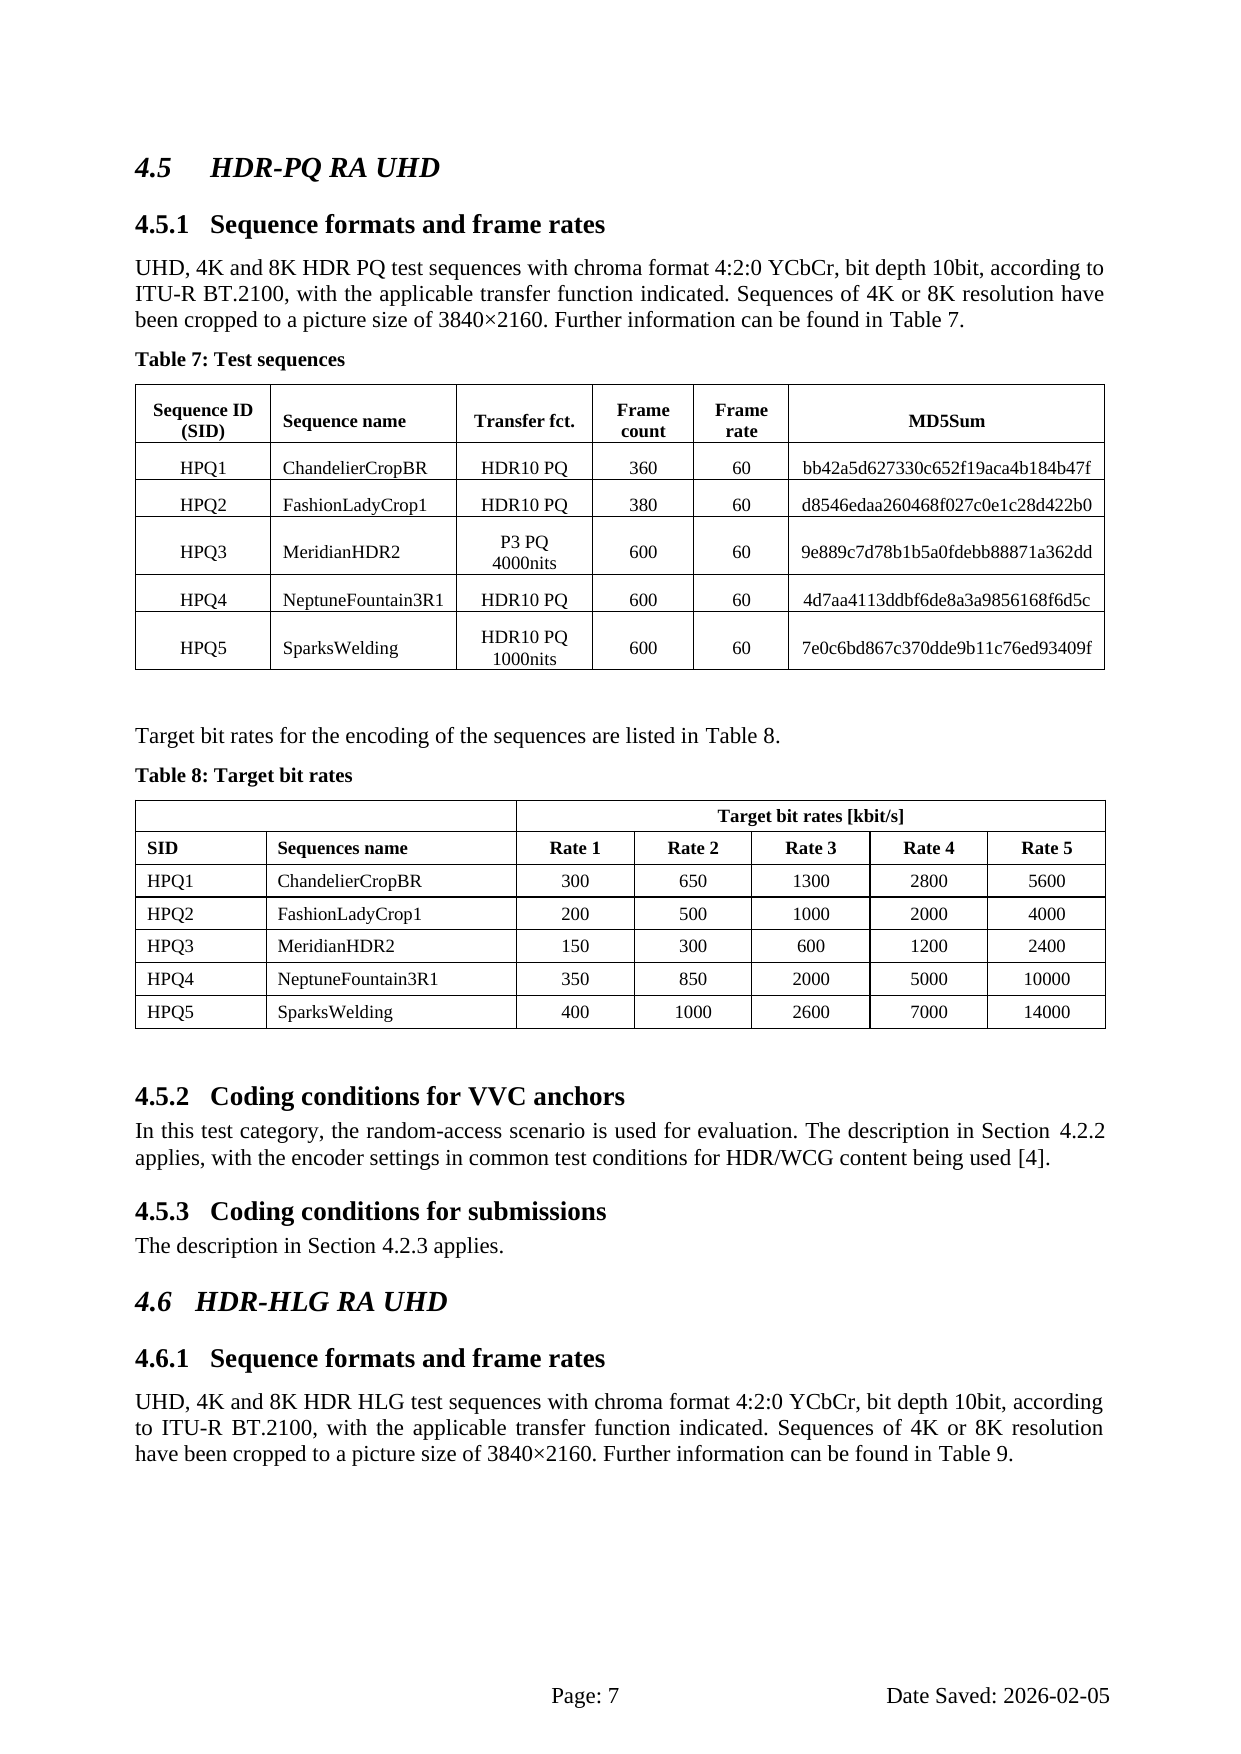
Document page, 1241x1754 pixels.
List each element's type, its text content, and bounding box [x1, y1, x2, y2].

table_cell 60 [694, 443, 788, 479]
table_cell 600 [593, 517, 693, 574]
table_cell HPQ2 [136, 480, 270, 516]
table_cell 60 [694, 480, 788, 516]
table_cell HPQ4 [136, 963, 266, 995]
table_cell 7e0c6bd867c370dde9b11c76ed93409f [789, 612, 1104, 669]
subtitle HDR-HLG RA UHD [135, 1284, 1105, 1317]
table_cell 5000 [871, 963, 987, 995]
table_cell SID [136, 832, 266, 863]
table_cell 600 [593, 612, 693, 669]
table_cell HPQ5 [136, 996, 266, 1028]
table_cell Sequences name [267, 832, 516, 863]
table_cell SparksWelding [267, 996, 516, 1028]
table_cell 14000 [988, 996, 1105, 1028]
table_cell Rate 2 [635, 832, 751, 863]
table_cell 1200 [871, 930, 987, 962]
table_cell HPQ3 [136, 517, 270, 574]
table_cell 2000 [752, 963, 869, 995]
text Target bit rates for the encoding of the sequences are listed in Table 8. [135, 722, 1105, 749]
table_cell FashionLadyCrop1 [267, 898, 516, 929]
table_cell HDR10 PQ [457, 443, 592, 479]
table_cell HPQ2 [136, 898, 266, 929]
text UHD, 4K and 8K HDR HLG test sequences with chroma format 4:2:0 YCbCr, bit depth 10bit, according to ITU-R BT.2100, with the applicable transfer function indicated. Sequences of 4K or 8K resolution have been cropped to a picture size of 3840×2160. Further information can be found in Table 9. [135, 1388, 1105, 1467]
table_cell 2000 [871, 898, 987, 929]
text The description in Section 4.2.3 applies. [135, 1232, 1105, 1259]
table_cell HPQ5 [136, 612, 270, 669]
table_cell 500 [635, 898, 751, 929]
table_cell 650 [635, 865, 751, 896]
table_header [136, 801, 516, 831]
subtitle HDR-PQ RA UHD [135, 150, 1105, 183]
text Table 7: Test sequences [135, 347, 1105, 371]
table_cell 850 [635, 963, 751, 995]
table_cell 1000 [752, 898, 869, 929]
table_cell 60 [694, 612, 788, 669]
table_cell Rate 5 [988, 832, 1105, 863]
table_header Sequence name [271, 385, 456, 442]
table_cell 9e889c7d78b1b5a0fdebb88871a362dd [789, 517, 1104, 574]
table_cell HDR10 PQ [457, 575, 592, 611]
table_cell 200 [517, 898, 634, 929]
table_cell 60 [694, 575, 788, 611]
table_cell Rate 4 [871, 832, 987, 863]
table_cell HDR10 PQ 1000nits [457, 612, 592, 669]
table_cell 7000 [871, 996, 987, 1028]
table_cell 4d7aa4113ddbf6de8a3a9856168f6d5c [789, 575, 1104, 611]
table_header MD5Sum [789, 385, 1104, 442]
table_cell ChandelierCropBR [271, 443, 456, 479]
text Table 8: Target bit rates [135, 763, 1105, 787]
table_cell 380 [593, 480, 693, 516]
table_cell HDR10 PQ [457, 480, 592, 516]
table_header Frame count [593, 385, 693, 442]
table_cell 400 [517, 996, 634, 1028]
table_cell 5600 [988, 865, 1105, 896]
table_cell MeridianHDR2 [271, 517, 456, 574]
subtitle Coding conditions for submissions [135, 1195, 1105, 1226]
table_cell SparksWelding [271, 612, 456, 669]
table_header Target bit rates [kbit/s] [517, 801, 1105, 831]
table_cell HPQ3 [136, 930, 266, 962]
table_cell bb42a5d627330c652f19aca4b184b47f [789, 443, 1104, 479]
table_cell 150 [517, 930, 634, 962]
table_cell HPQ1 [136, 865, 266, 896]
table_cell Rate 1 [517, 832, 634, 863]
table_cell 600 [593, 575, 693, 611]
table_cell MeridianHDR2 [267, 930, 516, 962]
table_cell 1000 [635, 996, 751, 1028]
table_header Frame rate [694, 385, 788, 442]
table_cell 2800 [871, 865, 987, 896]
table_cell 4000 [988, 898, 1105, 929]
table_cell HPQ1 [136, 443, 270, 479]
table_cell d8546edaa260468f027c0e1c28d422b0 [789, 480, 1104, 516]
table_cell 2600 [752, 996, 869, 1028]
table_cell 360 [593, 443, 693, 479]
text In this test category, the random-access scenario is used for evaluation. The description in Section 4.2.2 applies, with the encoder settings in common test conditions for HDR/WCG content being used [4]. [135, 1117, 1105, 1170]
subtitle Coding conditions for VVC anchors [135, 1080, 1105, 1111]
table_header Sequence ID (SID) [136, 385, 270, 442]
table_cell ChandelierCropBR [267, 865, 516, 896]
table_cell HPQ4 [136, 575, 270, 611]
table_cell 60 [694, 517, 788, 574]
subtitle Sequence formats and frame rates [135, 1342, 1105, 1373]
text UHD, 4K and 8K HDR PQ test sequences with chroma format 4:2:0 YCbCr, bit depth 10bit, according to ITU-R BT.2100, with the applicable transfer function indicated. Sequences of 4K or 8K resolution have been cropped to a picture size of 3840×2160. Further information can be found in Table 7. [135, 254, 1105, 333]
table_cell 300 [635, 930, 751, 962]
subtitle Sequence formats and frame rates [135, 208, 1105, 240]
table_cell NeptuneFountain3R1 [267, 963, 516, 995]
table_cell 300 [517, 865, 634, 896]
table_cell FashionLadyCrop1 [271, 480, 456, 516]
table_cell P3 PQ 4000nits [457, 517, 592, 574]
table_cell NeptuneFountain3R1 [271, 575, 456, 611]
table_cell 350 [517, 963, 634, 995]
table_cell Rate 3 [752, 832, 869, 863]
table_cell 2400 [988, 930, 1105, 962]
table_cell 600 [752, 930, 869, 962]
table_cell 1300 [752, 865, 869, 896]
table_cell 10000 [988, 963, 1105, 995]
table_header Transfer fct. [457, 385, 592, 442]
